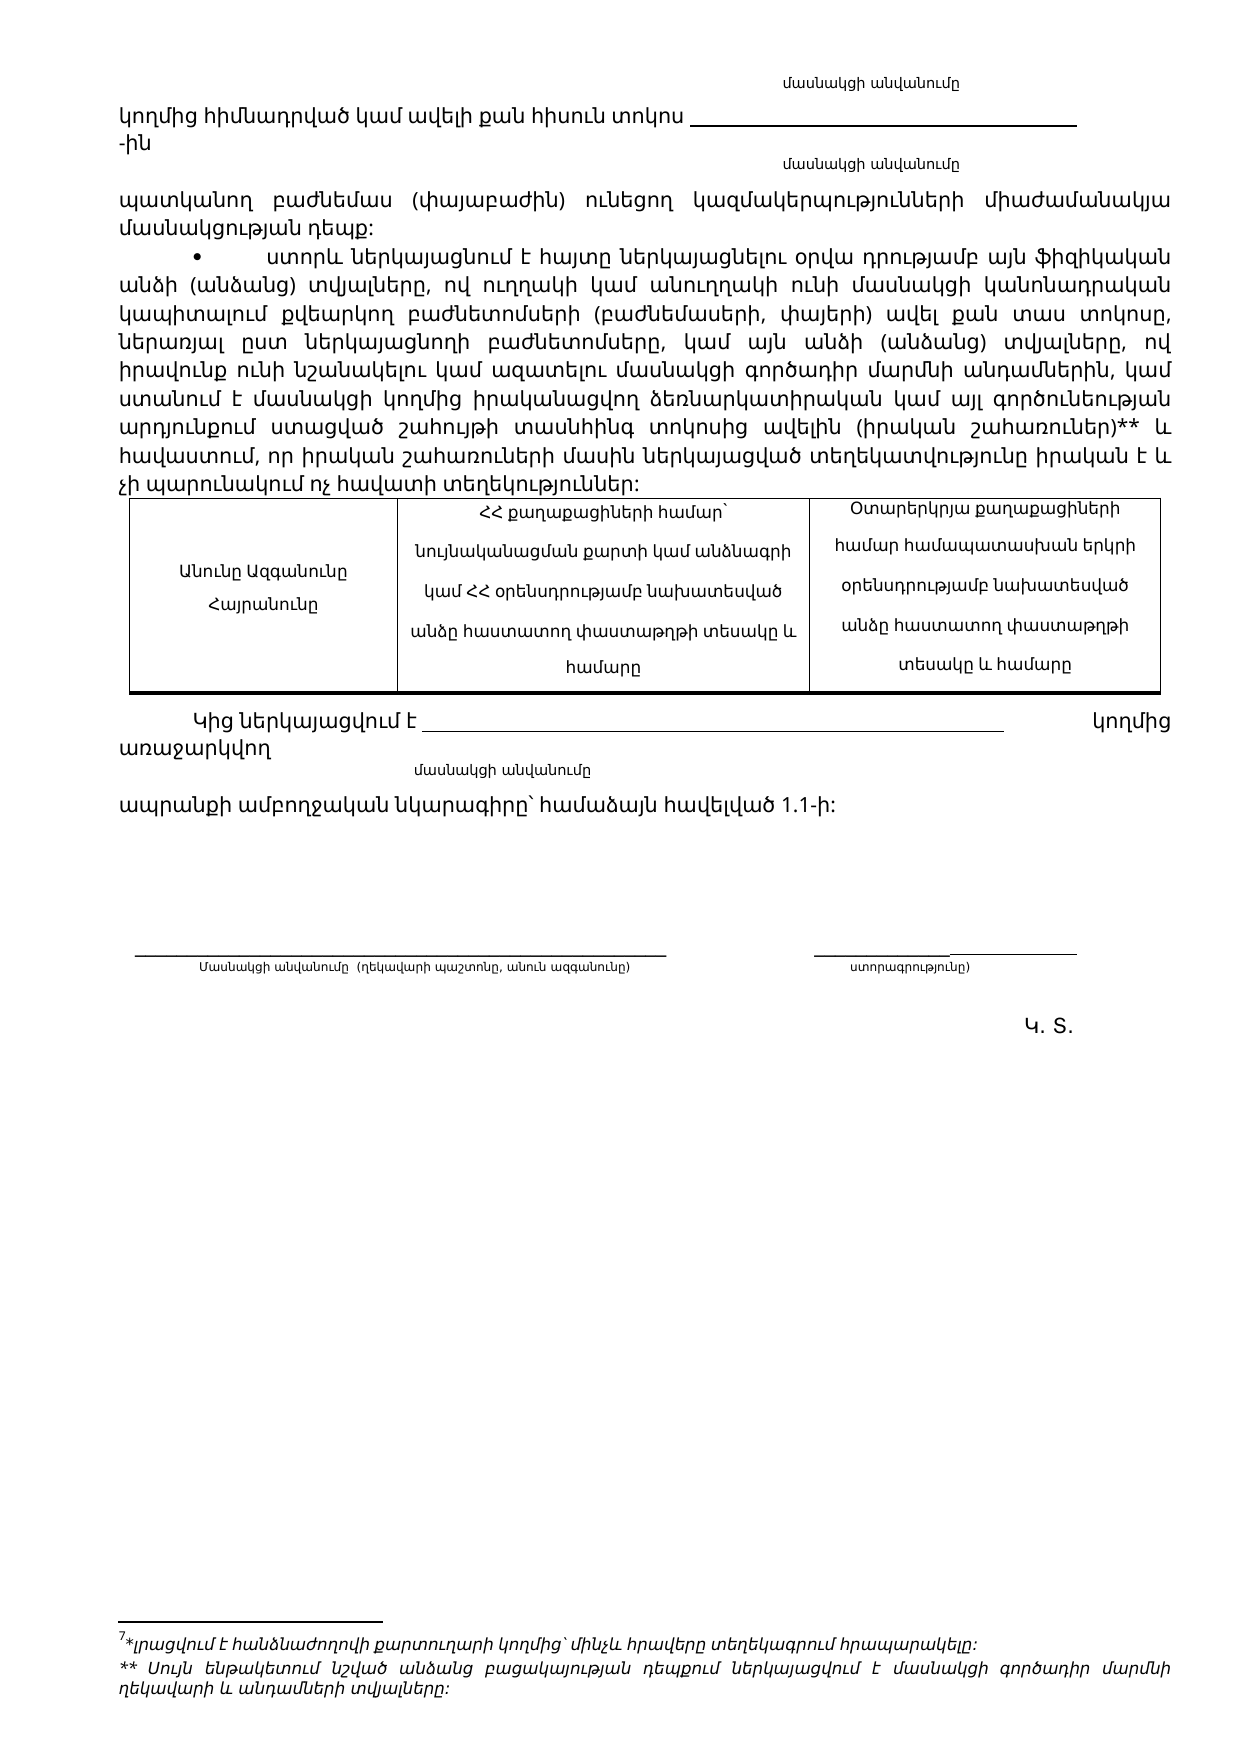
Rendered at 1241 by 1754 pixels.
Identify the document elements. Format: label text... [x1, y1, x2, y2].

text Կից ներկայացվում է կողմից առաջարկվող [118, 709, 1171, 762]
table_header Օտարերկրյա քաղաքացիների համար համապատասխան երկրի օրենսդրությամբ նախատեսված անձը հաստատող փաստաթղթի տեսակը և համարը [810, 499, 1160, 691]
text Կ. Տ. [118, 1014, 1171, 1039]
text պատկանող բաժնեմաս (փայաբաժին) ունեցող կազմակերպությունների միաժամանակյա մասնակցության դեպք: [118, 185, 1171, 242]
text ապրանքի ամբողջական նկարագիրը՝ համաձայն հավելված 1.1-ի: [118, 791, 1171, 819]
list ստորև ներկայացնում է հայտը ներկայացնելու օրվա դրությամբ այն ֆիզիկական անձի (անձանց) տվյալները, ով ուղղակի կամ անուղղակի ունի մասնակցի կանոնադրական կապիտալում քվեարկող բաժնետոմսերի (բաժնեմասերի, փայերի) ավել քան տաս տոկոսը, ներառյալ ըստ ներկայացնողի բաժնետոմսերը, կամ այն անձի (անձանց) տվյալները, ով իրավունք ունի նշանակելու կամ ազատելու մասնակցի գործադիր մարմնի անդամներին, կամ ստանում է մասնակցի կողմից իրականացվող ձեռնարկատիրական կամ այլ գործունեության արդյունքում ստացված շահույթի տասնհինգ տոկոսից ավելին (իրական շահառուներ)** և հավաստում, որ իրական շահառուների մասին ներկայացված տեղեկատվությունը իրական է և չի պարունակում ոչ հավատի տեղեկություններ: [118, 242, 1171, 498]
text մասնակցի անվանումը [118, 762, 1171, 791]
table_header Անունը Ազգանունը Հայրանունը [130, 499, 397, 691]
text կողմից հիմնադրված կամ ավելի քան հիսուն տոկոս -ին [118, 104, 1171, 156]
text ___________________________________________________ _____________ Մասնակցի անվանումը (ղեկավարի պաշտոնը, անուն ազգանունը) ստորագրությունը) [118, 933, 1171, 985]
text մասնակցի անվանումը [118, 156, 1171, 185]
table_header ՀՀ քաղաքացիների համար` նույնականացման քարտի կամ անձնագրի կամ ՀՀ օրենսդրությամբ նախատեսված անձը հաստատող փաստաթղթի տեսակը և համարը [398, 499, 809, 691]
text մասնակցի անվանումը [118, 75, 1171, 104]
